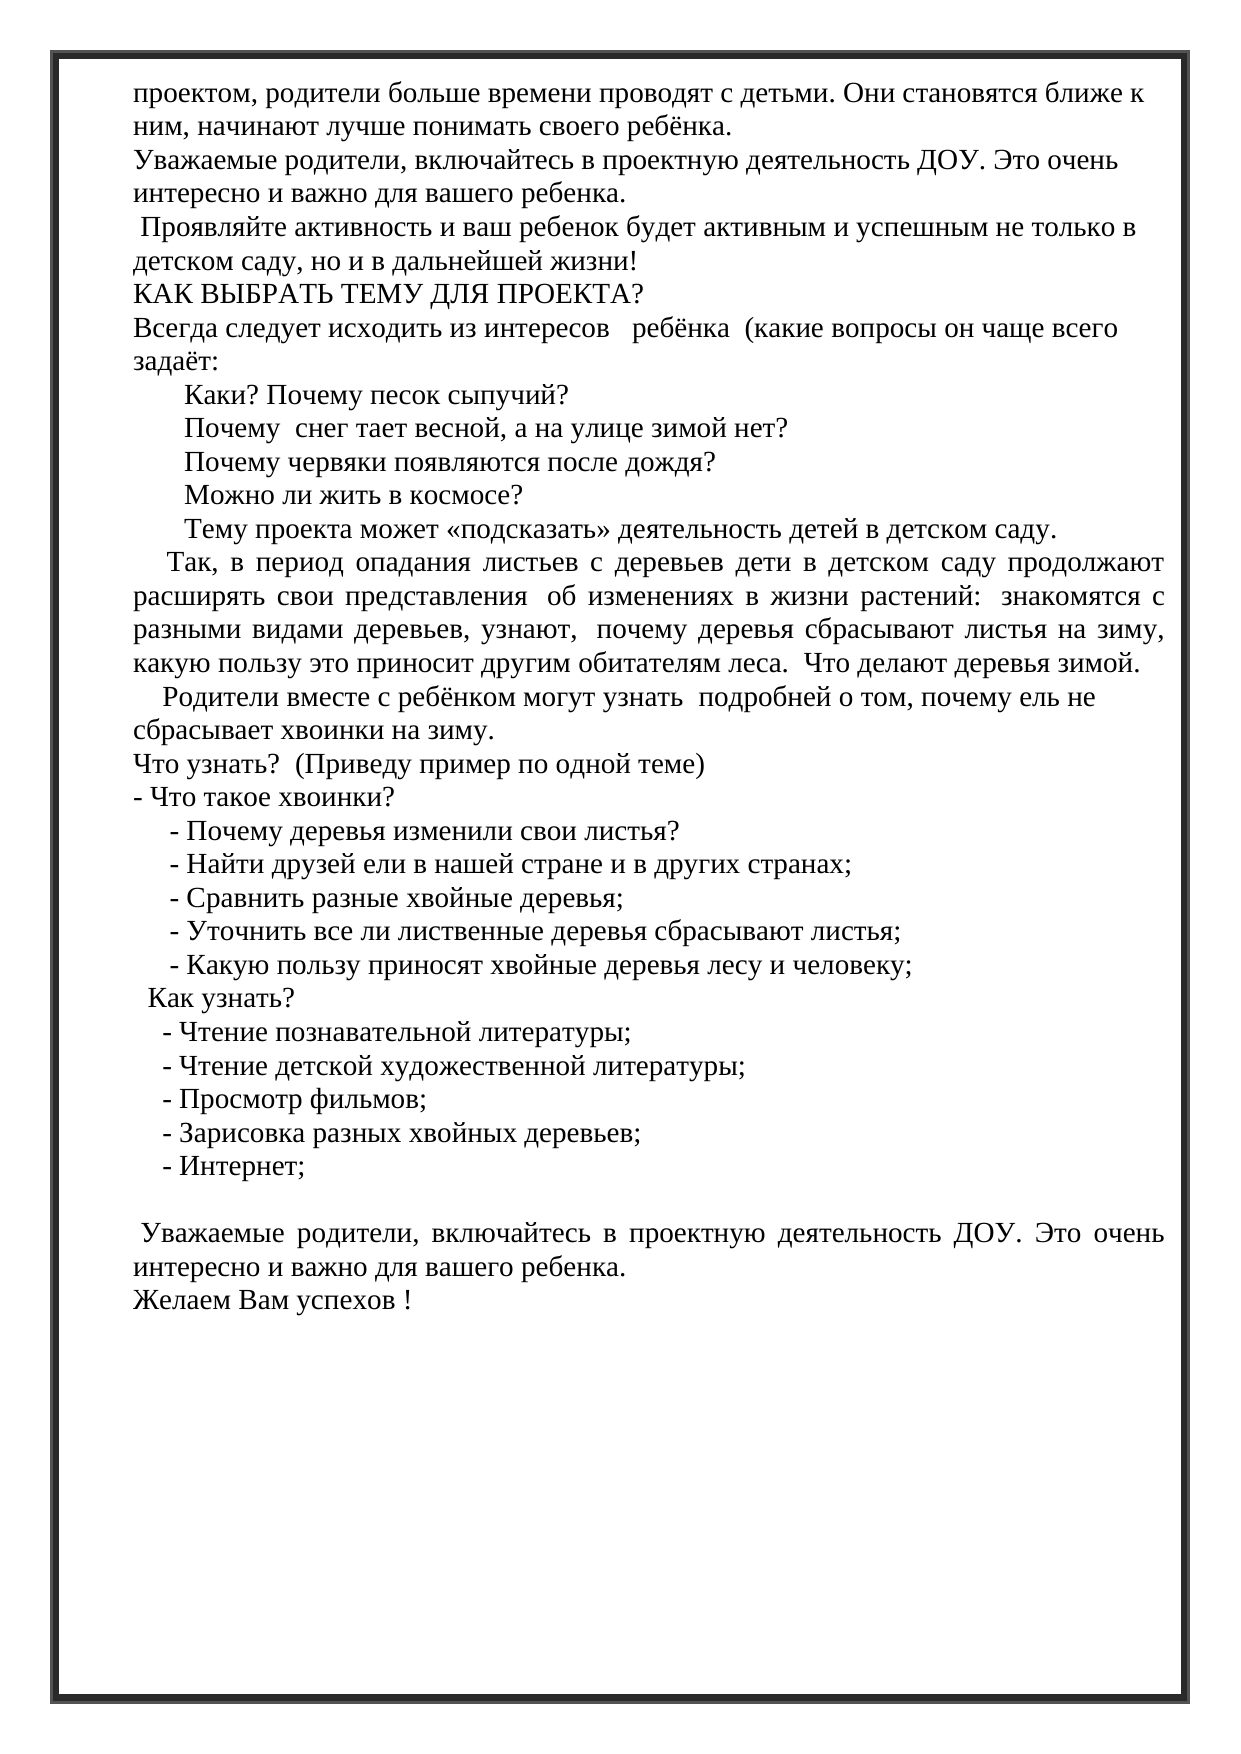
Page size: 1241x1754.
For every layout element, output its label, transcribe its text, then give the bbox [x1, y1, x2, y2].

text - Почему деревья изменили свои листья? [95, 813, 1165, 846]
text Как узнать? [133, 981, 1165, 1014]
text - Чтение познавательной литературы; [95, 1014, 1165, 1048]
text Так, в период опадания листьев с деревьев дети в детском саду продолжают расширять свои представления об изменениях в жизни растений: знакомятся с разными видами деревьев, узнают, почему деревья сбрасывают листья на зиму, какую пользу это приносит другим обитателям леса. Что делают деревья зимой. [133, 544, 1165, 679]
text Почему червяки появляются после дождя? [95, 444, 1165, 477]
text Родители вместе с ребёнком могут узнать подробней о том, почему ель не сбрасывает хвоинки на зиму. [133, 679, 1165, 746]
text Можно ли жить в космосе? [95, 477, 1165, 511]
text - Уточнить все ли лиственные деревья сбрасывают листья; [95, 913, 1165, 947]
text - Просмотр фильмов; [95, 1081, 1165, 1115]
text - Интернет; [95, 1148, 1165, 1182]
text - Сравнить разные хвойные деревья; [95, 880, 1165, 913]
text Почему снег тает весной, а на улице зимой нет? [95, 410, 1165, 444]
text Тему проекта может «подсказать» деятельность детей в детском саду. [95, 511, 1165, 544]
text Проявляйте активность и ваш ребенок будет активным и успешным не только в детском саду, но и в дальнейшей жизни! [133, 209, 1165, 276]
text - Чтение детской художественной литературы; [95, 1048, 1165, 1081]
text - Какую пользу приносят хвойные деревья лесу и человеку; [95, 947, 1165, 981]
text Желаем Вам успехов ! [133, 1282, 1165, 1316]
text КАК ВЫБРАТЬ ТЕМУ ДЛЯ ПРОЕКТА? [133, 276, 1165, 310]
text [133, 75, 1165, 142]
text - Найти друзей ели в нашей стране и в других странах; [95, 846, 1165, 880]
text Уважаемые родители, включайтесь в проектную деятельность ДОУ. Это очень интересно и важно для вашего ребенка. [133, 142, 1165, 209]
text Уважаемые родители, включайтесь в проектную деятельность ДОУ. Это очень интересно и важно для вашего ребенка. [133, 1215, 1165, 1282]
text - Что такое хвоинки? [133, 779, 1165, 813]
text Всегда следует исходить из интересов ребёнка (какие вопросы он чаще всего задаёт: [133, 310, 1165, 377]
text Что узнать? (Приведу пример по одной теме) [133, 746, 1165, 779]
text - Зарисовка разных хвойных деревьев; [95, 1115, 1165, 1148]
text Каки? Почему песок сыпучий? [95, 377, 1165, 410]
